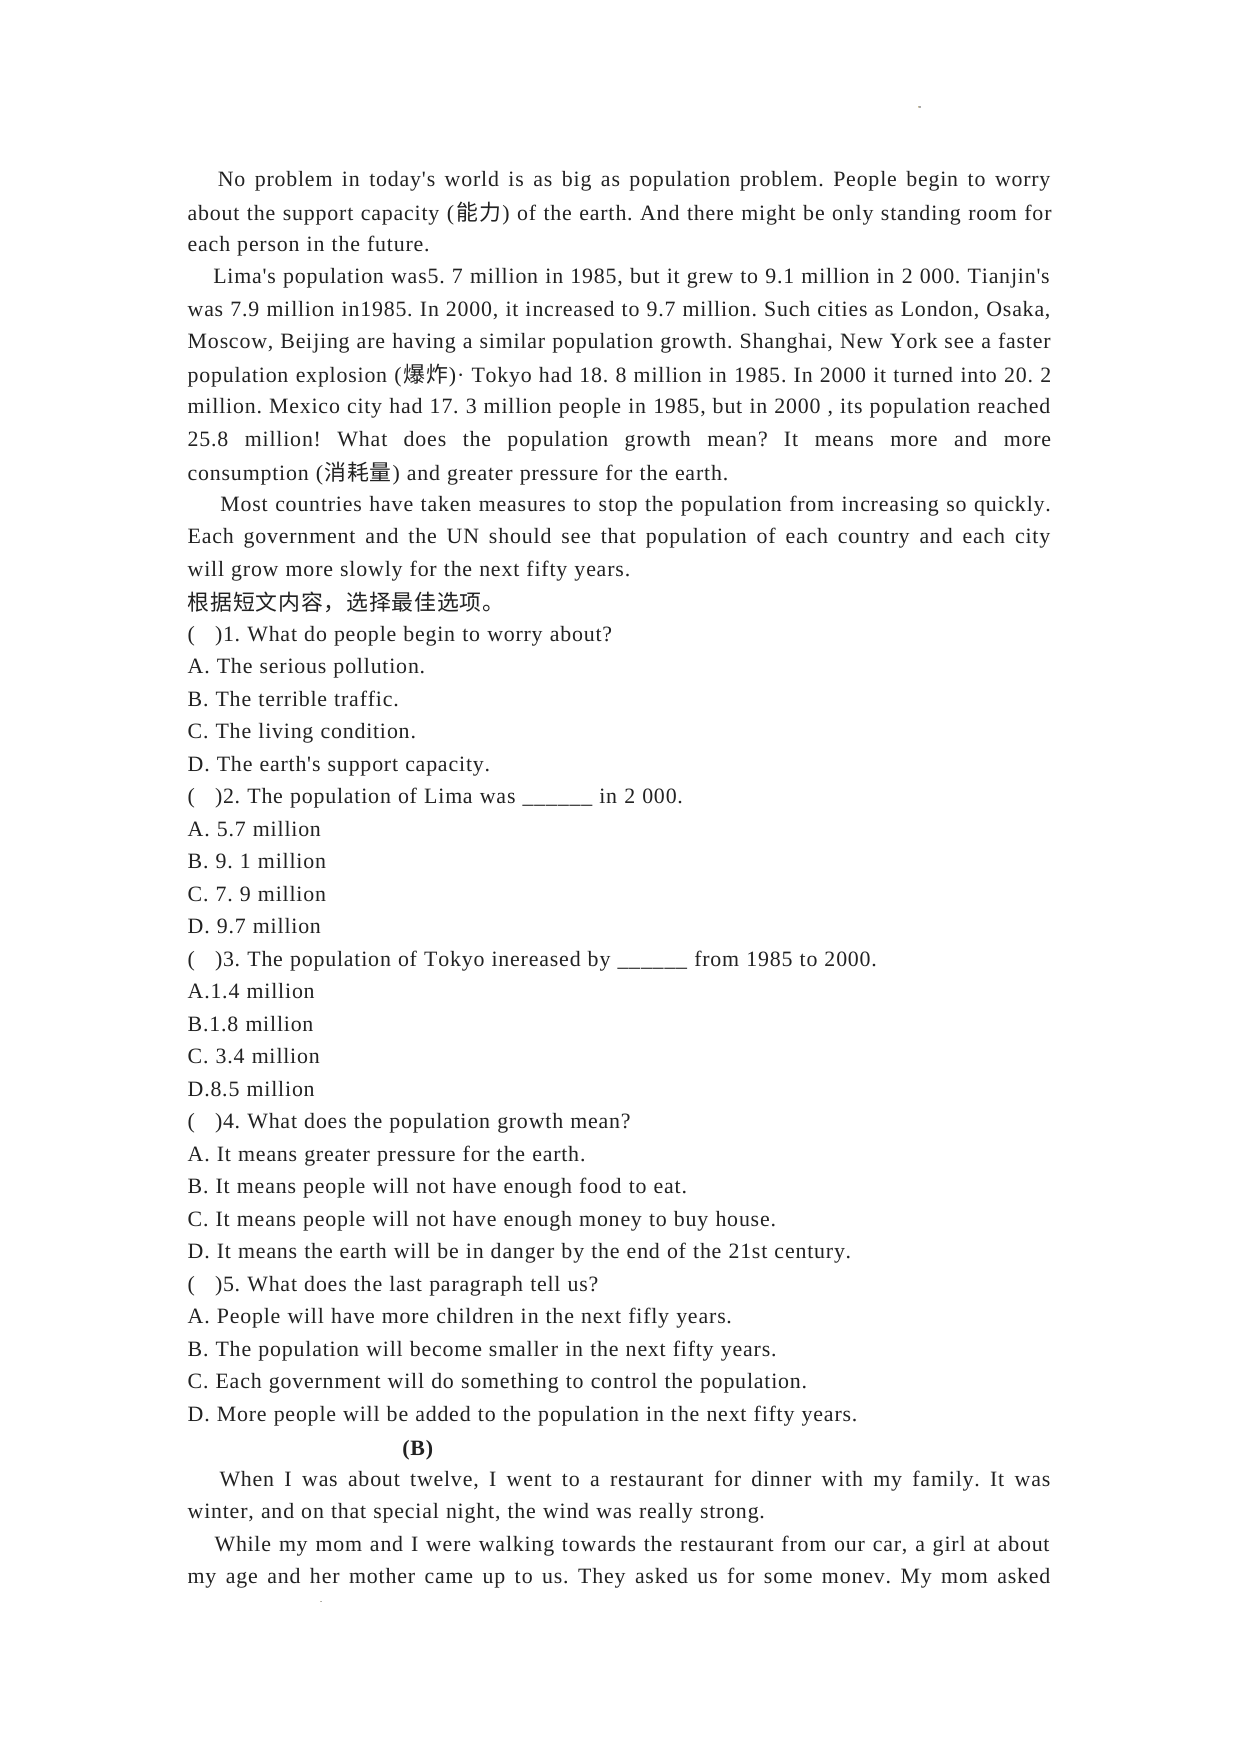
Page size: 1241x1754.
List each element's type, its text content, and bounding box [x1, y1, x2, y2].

text B. The terrible traffic. [187, 682, 1053, 714]
text C. 7. 9 million [187, 877, 1053, 909]
text 根据短文内容，选择最佳选项。 [187, 584, 1053, 617]
text A. The serious pollution. [187, 649, 1053, 682]
text A. People will have more children in the next fifly years. [187, 1299, 1053, 1332]
text C. 3.4 million [187, 1039, 1053, 1072]
text ( )5. What does the last paragraph tell us? [187, 1267, 1053, 1299]
text D. 9.7 million [187, 909, 1053, 942]
text No problem in today's world is as big as population problem. People begin to worry about the support capacity (能力) of the earth. And there might be only standing room for each person in the future. [187, 162, 1053, 259]
text ( )1. What do people begin to worry about? [187, 617, 1053, 649]
text Lima's population was5. 7 million in 1985, but it grew to 9.1 million in 2 000. Tianjin's was 7.9 million in1985. In 2000, it increased to 9.7 million. Such cities as London, Osaka, Moscow, Beijing are having a similar population growth. Shanghai, New York see a faster population explosion (爆炸)· Tokyo had 18. 8 million in 1985. In 2000 it turned into 20. 2 million. Mexico city had 17. 3 million people in 1985, but in 2000 , its population reached 25.8 million! What does the population growth mean? It means more and more consumption (消耗量) and greater pressure for the earth. [187, 387, 1053, 487]
text B. It means people will not have enough food to eat. [187, 1169, 1053, 1202]
text D. It means the earth will be in danger by the end of the 21st century. [187, 1234, 1053, 1267]
text D. More people will be added to the population in the next fifty years. [187, 1397, 1053, 1429]
text (В) [187, 1429, 1053, 1462]
text ( )2. The population of Lima was ______ in 2 000. [187, 779, 1053, 812]
text C. Each government will do something to control the population. [187, 1364, 1053, 1397]
text Lima's population was5. 7 million in 1985, but it grew to 9.1 million in 2 000. Tianjin's was 7.9 million in1985. In 2000, it increased to 9.7 million. Such cities as London, Osaka, Moscow, Beijing are having a similar population growth. Shanghai, New York see a faster population explosion (爆炸)· Tokyo had 18. 8 million in 1985. In 2000 it turned into 20. 2 million. Mexico city had 17. 3 million people in 1985, but in 2000 , its population reached 25.8 million! What does the population growth mean? It means more and more consumption (消耗量) and greater pressure for the earth. [187, 259, 1053, 306]
text B.1.8 million [187, 1007, 1053, 1039]
text Most countries have taken measures to stop the population from increasing so quickly. Each government and the UN should see that population of each country and each city will grow more slowly for the next fifty years. [187, 487, 1053, 584]
text When I was about twelve, I went to a restaurant for dinner with my family. It was winter, and on that special night, the wind was really strong. [187, 1462, 1053, 1527]
text B. The population will become smaller in the next fifty years. [187, 1332, 1053, 1364]
text A. It means greater pressure for the earth. [187, 1137, 1053, 1169]
text A.1.4 million [187, 974, 1053, 1007]
text D. The earth's support capacity. [187, 747, 1053, 779]
text ( )4. What does the population growth mean? [187, 1104, 1053, 1137]
text C. The living condition. [187, 714, 1053, 747]
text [187, 1527, 1053, 1592]
text ( )3. The population of Tokyo inereased by ______ from 1985 to 2000. [187, 942, 1053, 974]
text D.8.5 million [187, 1072, 1053, 1104]
text A. 5.7 million [187, 812, 1053, 844]
text C. It means people will not have enough money to buy house. [187, 1202, 1053, 1234]
text Lima's population was5. 7 million in 1985, but it grew to 9.1 million in 2 000. Tianjin's was 7.9 million in1985. In 2000, it increased to 9.7 million. Such cities as London, Osaka, Moscow, Beijing are having a similar population growth. Shanghai, New York see a faster population explosion (爆炸)· Tokyo had 18. 8 million in 1985. In 2000 it turned into 20. 2 million. Mexico city had 17. 3 million people in 1985, but in 2000 , its population reached 25.8 million! What does the population growth mean? It means more and more consumption (消耗量) and greater pressure for the earth. [187, 307, 1053, 386]
text B. 9. 1 million [187, 844, 1053, 877]
